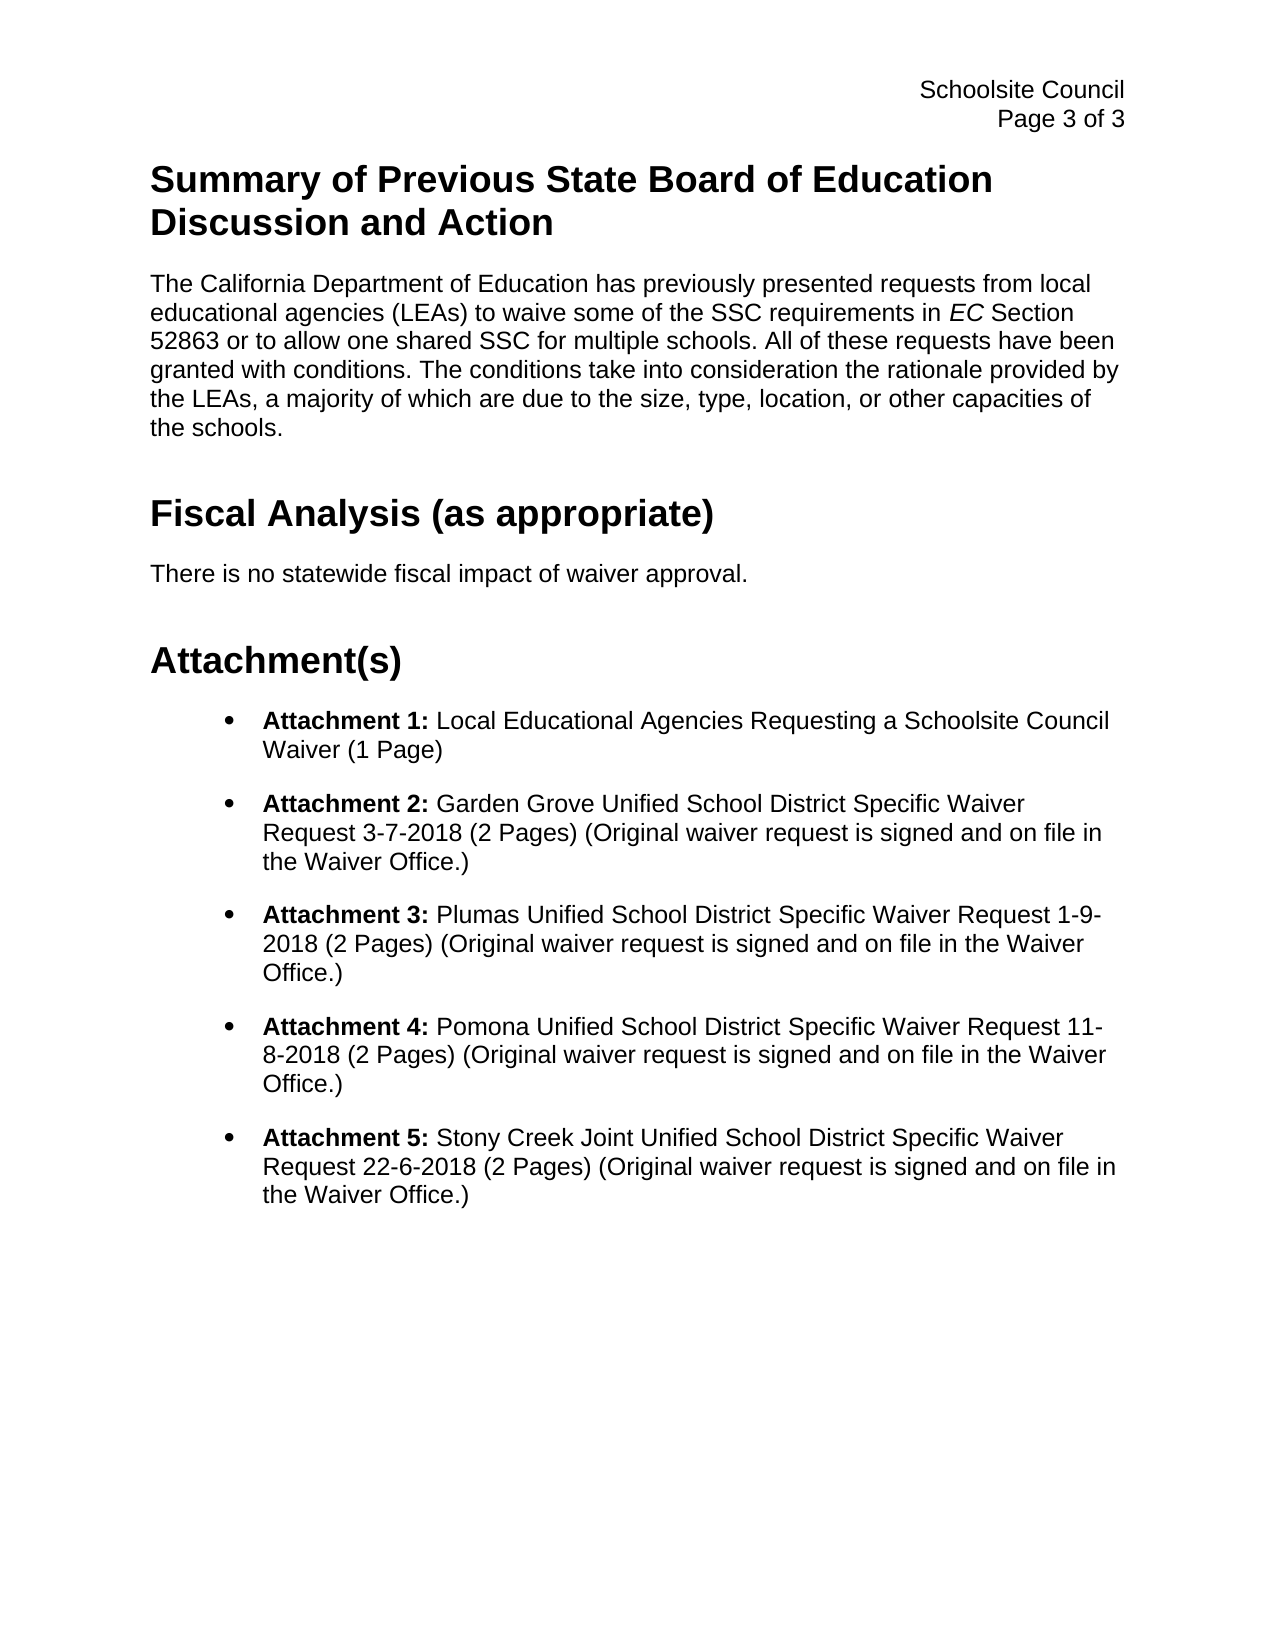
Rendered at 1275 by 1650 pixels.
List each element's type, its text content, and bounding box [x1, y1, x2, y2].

text There is no statewide fiscal impact of waiver approval. [150, 559, 1125, 588]
list Attachment 2: Garden Grove Unified School District Specific Waiver Request 3-7-2018 (2 Pages) (Original waiver request is signed and on file in the Waiver Office.) [225, 789, 1125, 875]
text The California Department of Education has previously presented requests from local educational agencies (LEAs) to waive some of the SSC requirements in EC Section 52863 or to allow one shared SSC for multiple schools. All of these requests have been granted with conditions. The conditions take into consideration the rationale provided by the LEAs, a majority of which are due to the size, type, location, or other capacities of the schools. [150, 269, 1125, 441]
list Attachment 1: Local Educational Agencies Requesting a Schoolsite Council Waiver (1 Page) [225, 706, 1125, 764]
subtitle Fiscal Analysis (as appropriate) [150, 491, 1125, 534]
subtitle Attachment(s) [150, 638, 1125, 681]
list Attachment 5: Stony Creek Joint Unified School District Specific Waiver Request 22-6-2018 (2 Pages) (Original waiver request is signed and on file in the Waiver Office.) [225, 1123, 1125, 1209]
list Attachment 4: Pomona Unified School District Specific Waiver Request 11-8-2018 (2 Pages) (Original waiver request is signed and on file in the Waiver Office.) [225, 1012, 1125, 1098]
list Attachment 3: Plumas Unified School District Specific Waiver Request 1-9-2018 (2 Pages) (Original waiver request is signed and on file in the Waiver Office.) [225, 900, 1125, 987]
subtitle Summary of Previous State Board of Education Discussion and Action [150, 157, 1125, 244]
